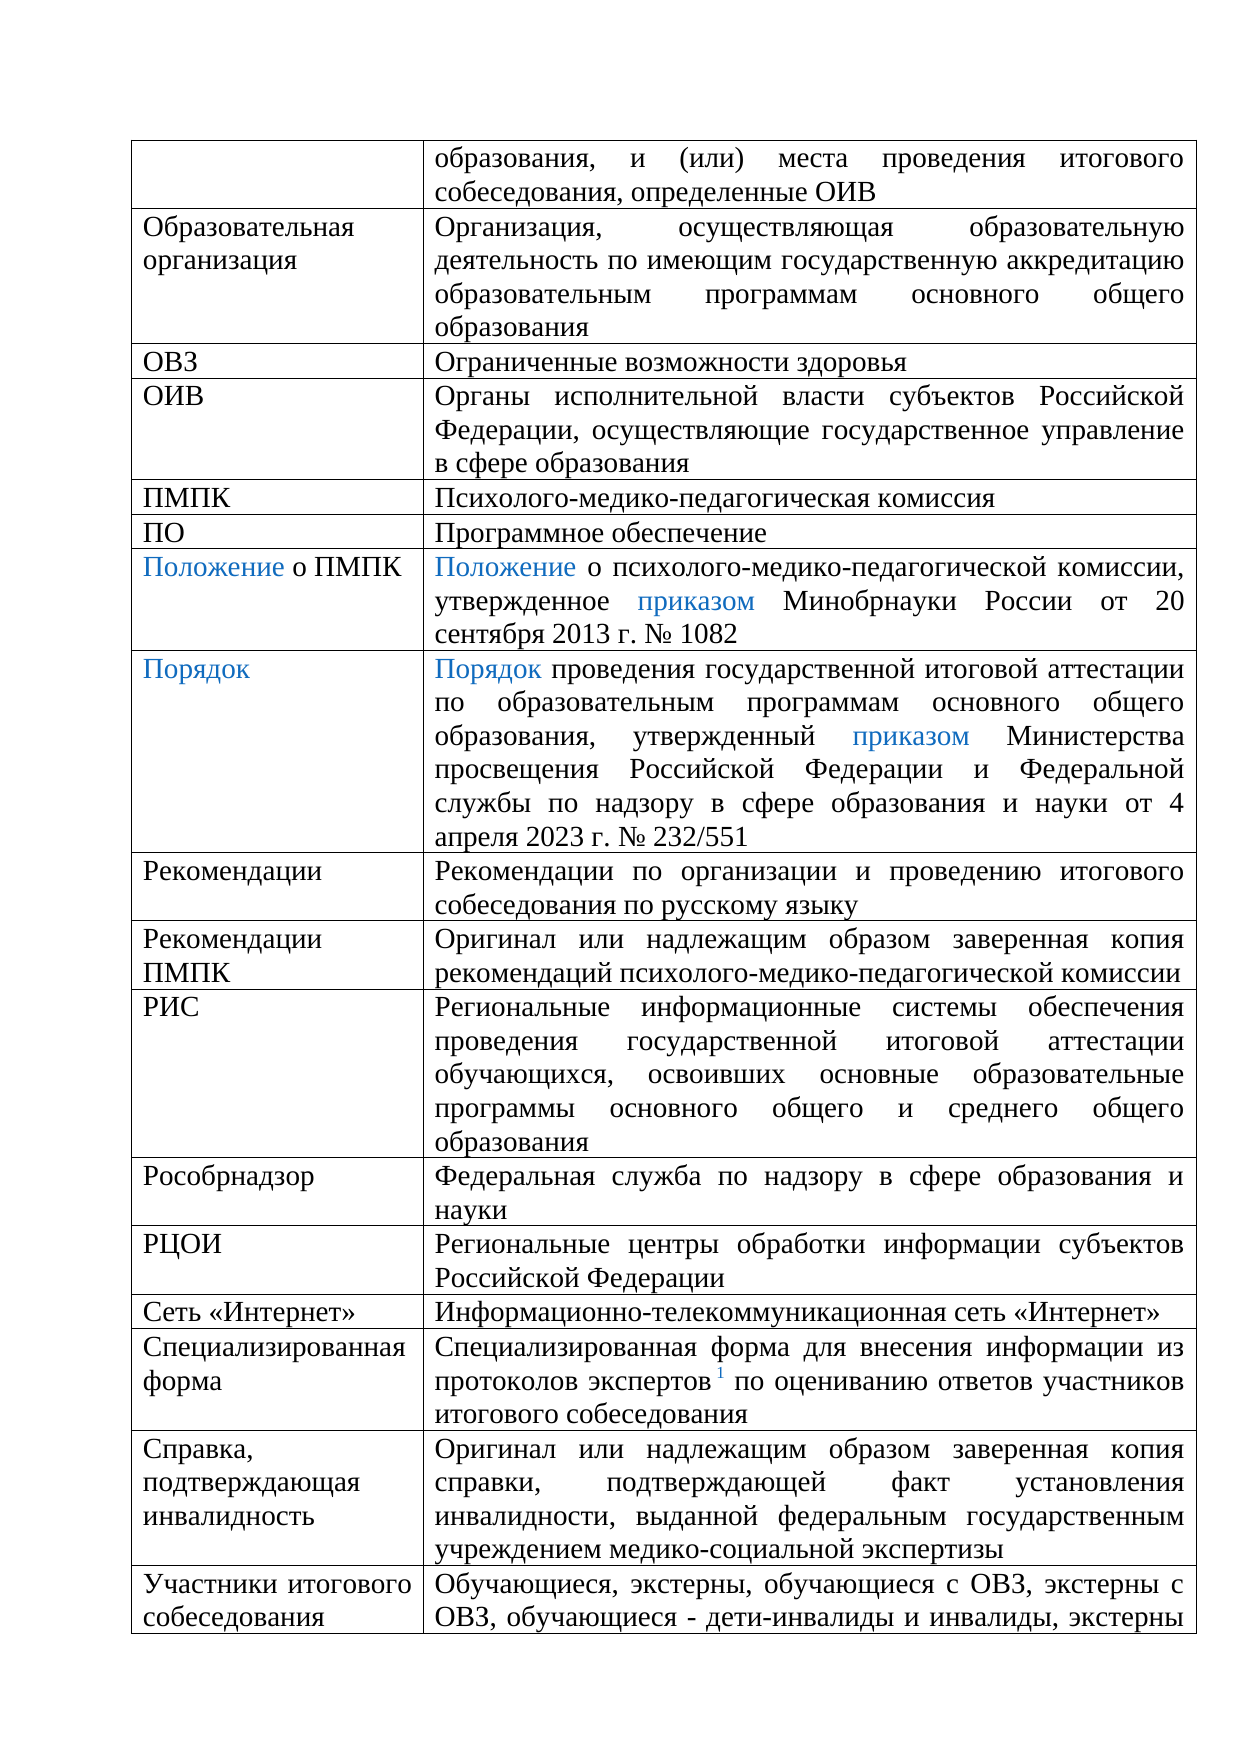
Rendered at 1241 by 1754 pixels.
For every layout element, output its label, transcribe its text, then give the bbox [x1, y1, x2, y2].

table_cell Ограниченные возможности здоровья [424, 344, 1196, 377]
table_cell Органы исполнительной власти субъектов Российской Федерации, осуществляющие государственное управление в сфере образования [424, 379, 1196, 479]
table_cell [424, 1566, 1196, 1633]
table_cell Региональные центры обработки информации субъектов Российской Федерации [424, 1226, 1196, 1293]
table_cell Рособрнадзор [132, 1158, 423, 1225]
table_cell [132, 141, 423, 208]
table_cell Рекомендации по организации и проведению итогового собеседования по русскому языку [424, 853, 1196, 920]
table_cell Рекомендации [132, 853, 423, 920]
table_cell Сеть «Интернет» [132, 1295, 423, 1328]
table_cell Программное обеспечение [424, 515, 1196, 548]
table_cell ПО [132, 515, 423, 548]
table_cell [132, 1566, 423, 1633]
table_cell ОВЗ [132, 344, 423, 377]
table_cell ПМПК [132, 480, 423, 514]
table_cell Порядок [132, 651, 423, 852]
table_cell Оригинал или надлежащим образом заверенная копия справки, подтверждающей факт установления инвалидности, выданной федеральным государственным учреждением медико-социальной экспертизы [424, 1431, 1196, 1565]
table_cell Положение о ПМПК [132, 549, 423, 650]
table_cell Специализированная форма для внесения информации из протоколов экспертов 1 по оцениванию ответов участников итогового собеседования [424, 1329, 1196, 1430]
table_cell Информационно-телекоммуникационная сеть «Интернет» [424, 1295, 1196, 1328]
table_cell Справка, подтверждающая инвалидность [132, 1431, 423, 1565]
table_cell ОИВ [132, 379, 423, 479]
table_cell Рекомендации ПМПК [132, 921, 423, 988]
table_cell РЦОИ [132, 1226, 423, 1293]
table_cell РИС [132, 990, 423, 1157]
table_cell Порядок проведения государственной итоговой аттестации по образовательным программам основного общего образования, утвержденный приказом Министерства просвещения Российской Федерации и Федеральной службы по надзору в сфере образования и науки от 4 апреля 2023 г. № 232/551 [424, 651, 1196, 852]
table_cell Положение о психолого-медико-педагогической комиссии, утвержденное приказом Минобрнауки России от 20 сентября 2013 г. № 1082 [424, 549, 1196, 650]
table_cell Образовательная организация [132, 209, 423, 343]
table_cell Региональные информационные системы обеспечения проведения государственной итоговой аттестации обучающихся, освоивших основные образовательные программы основного общего и среднего общего образования [424, 990, 1196, 1157]
table_cell Специализированная форма [132, 1329, 423, 1430]
table_cell Психолого-медико-педагогическая комиссия [424, 480, 1196, 514]
table_cell Федеральная служба по надзору в сфере образования и науки [424, 1158, 1196, 1225]
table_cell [424, 141, 1196, 208]
table_cell Организация, осуществляющая образовательную деятельность по имеющим государственную аккредитацию образовательным программам основного общего образования [424, 209, 1196, 343]
table_cell Оригинал или надлежащим образом заверенная копия рекомендаций психолого-медико-педагогической комиссии [424, 921, 1196, 988]
